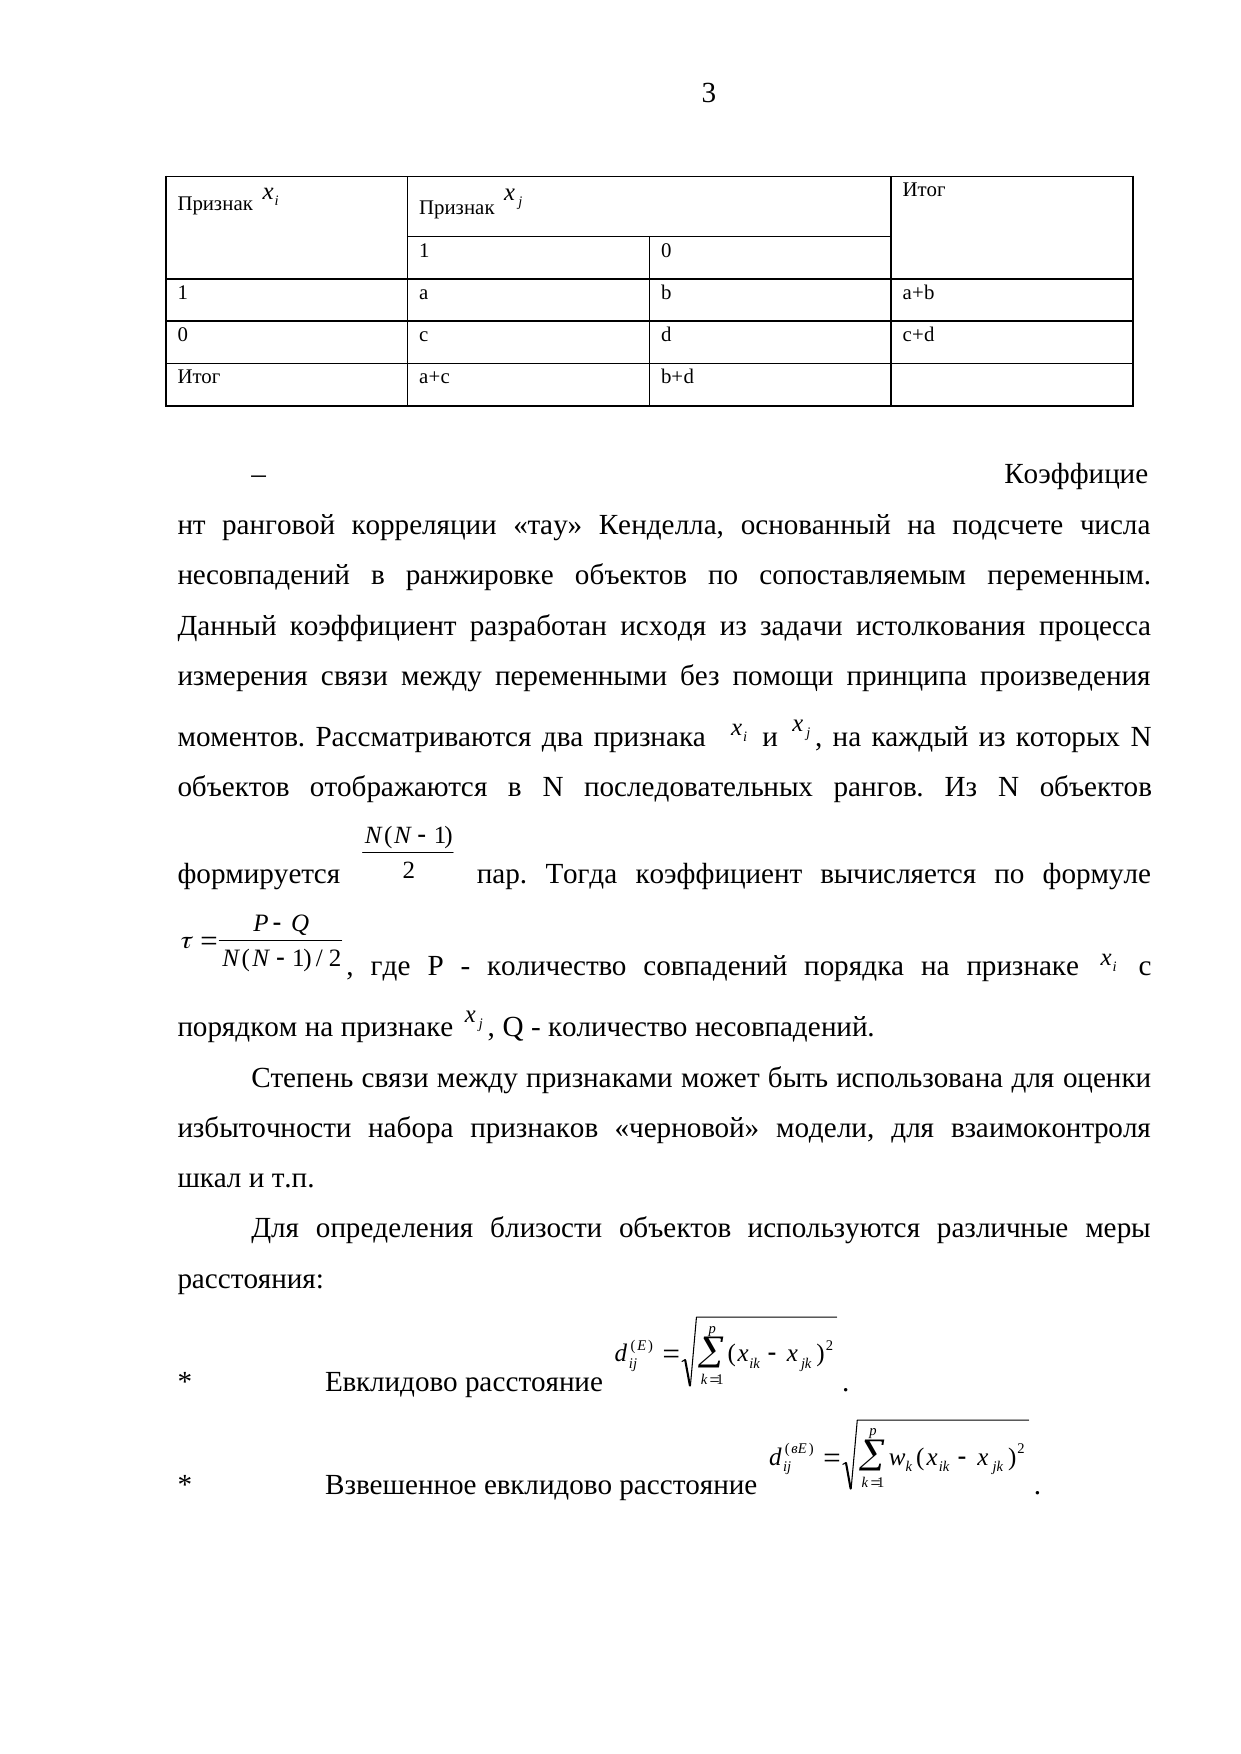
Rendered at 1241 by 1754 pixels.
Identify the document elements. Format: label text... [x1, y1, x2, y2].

table_cell a [408, 280, 649, 320]
list Коэффициент ранговой корреляции «тау» Кенделла, основанный на подсчете числа несовпадений в ранжировке объектов по сопоставляемым переменным. Данный коэффициент разработан исходя из задачи истолкования процесса измерения связи между переменными без помощи принципа произведения моментов. Рассматриваются два признака и , на каждый из которых N объектов отображаются в N последовательных рангов. Из N объектов формируется пар. Тогда коэффициент вычисляется по формуле , где P - количество совпадений порядка на признаке с порядком на признаке , Q - количество несовпадений. [177, 457, 1152, 1043]
table_cell 0 [650, 237, 890, 278]
table_cell d [650, 322, 890, 363]
table_cell b [650, 280, 890, 320]
table_cell 1 [167, 280, 407, 320]
table_cell c [408, 322, 649, 363]
text Для определения близости объектов используются различные меры расстояния: [177, 1211, 1152, 1295]
table_cell 1 [408, 237, 649, 278]
table_header Итог [892, 177, 1132, 236]
table_cell a+b [892, 280, 1132, 320]
table_cell b+d [650, 364, 890, 405]
table_cell [892, 364, 1132, 405]
list Евклидово расстояние . [177, 1311, 1152, 1398]
table_cell Итог [167, 364, 407, 405]
table_header Признак [408, 177, 890, 236]
text Степень связи между признаками может быть использована для оценки избыточности набора признаков «черновой» модели, для взаимоконтроля шкал и т.п. [177, 1060, 1152, 1194]
list Взвешенное евклидово расстояние . [177, 1414, 1152, 1501]
table_cell a+c [408, 364, 649, 405]
table_header Признак [167, 177, 407, 236]
table_cell 0 [167, 322, 407, 363]
table_cell [892, 236, 1132, 278]
table_cell [167, 236, 407, 278]
table_cell c+d [892, 322, 1132, 363]
